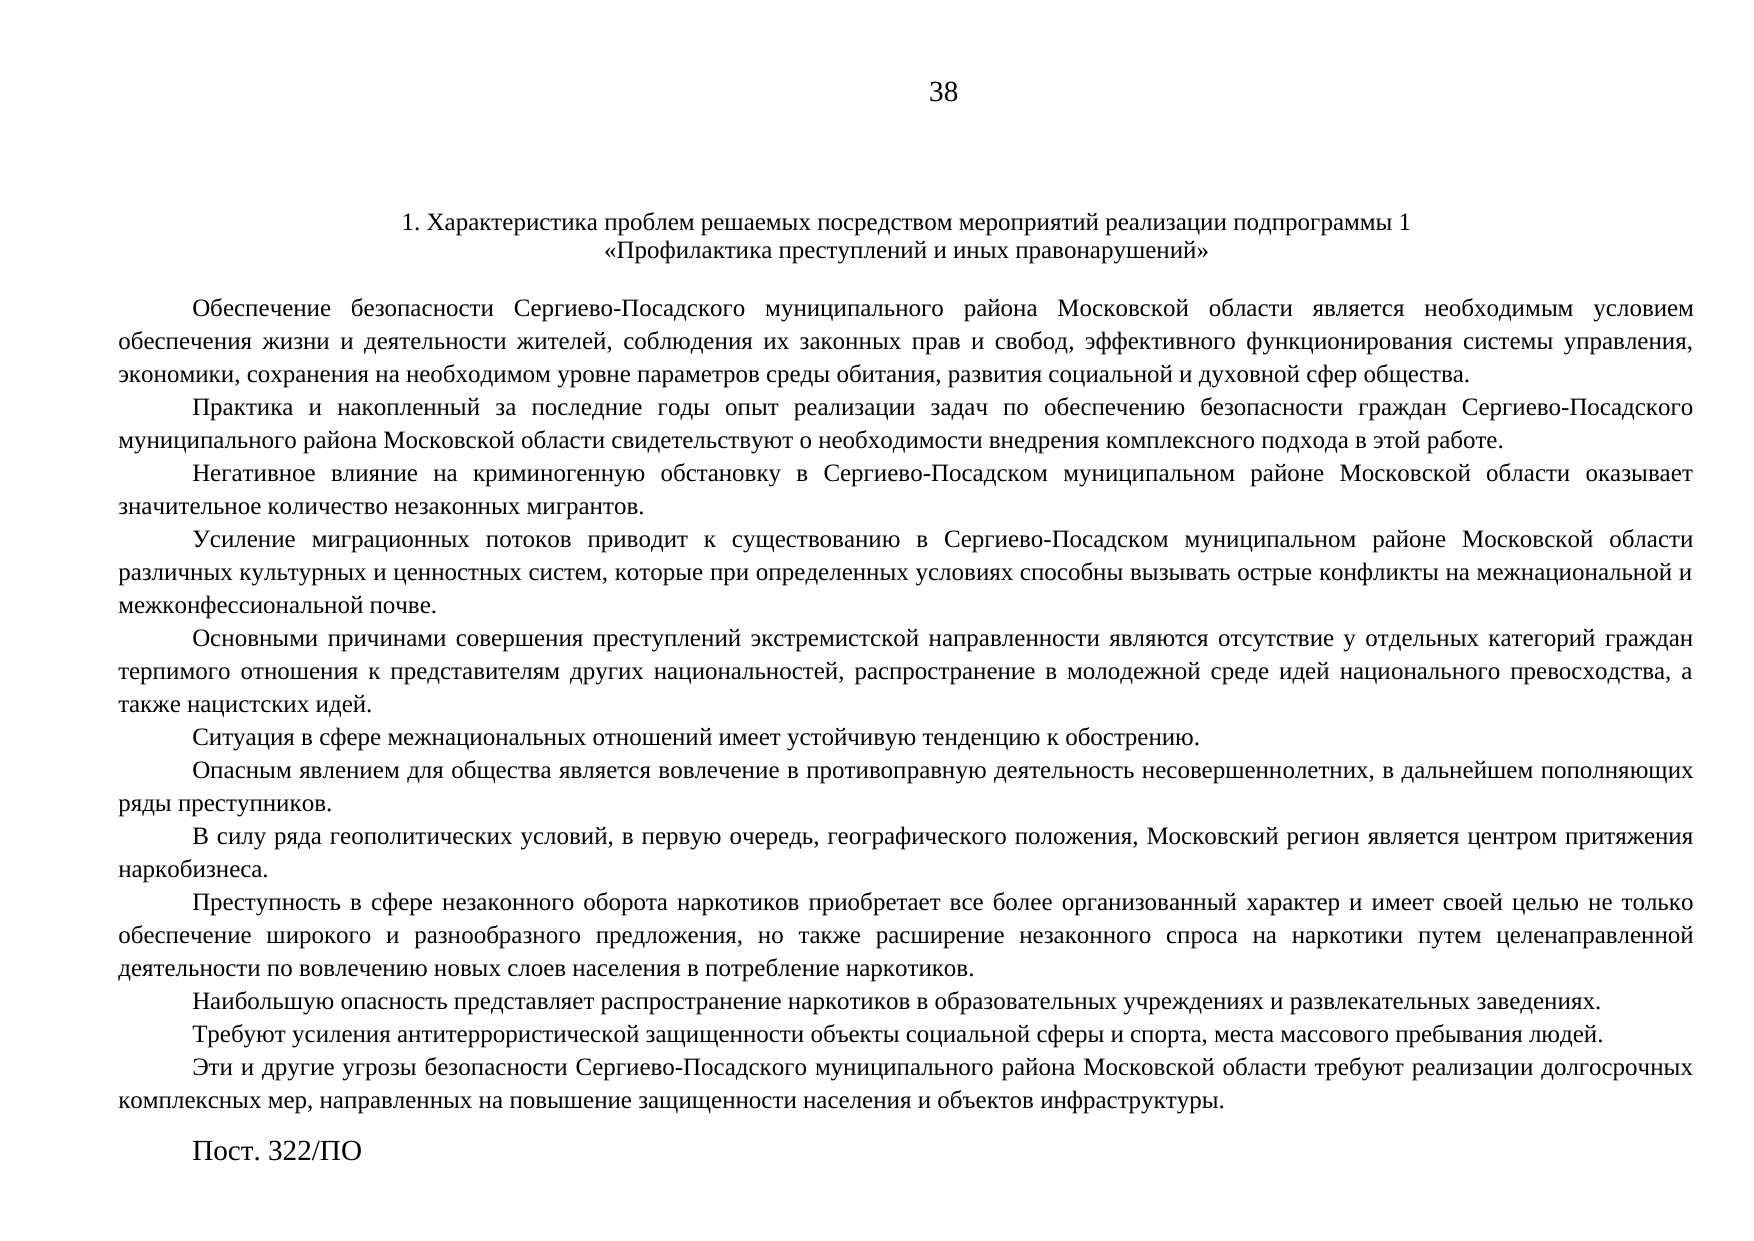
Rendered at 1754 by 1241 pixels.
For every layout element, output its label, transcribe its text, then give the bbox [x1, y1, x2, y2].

text Негативное влияние на криминогенную обстановку в Сергиево-Посадском муниципальном районе Московской области оказывает значительное количество незаконных мигрантов. [118, 458, 1695, 520]
text Обеспечение безопасности Сергиево-Посадского муниципального района Московской области является необходимым условием обеспечения жизни и деятельности жителей, соблюдения их законных прав и свобод, эффективного функционирования системы управления, экономики, сохранения на необходимом уровне параметров среды обитания, развития социальной и духовной сфер общества. [118, 293, 1695, 388]
text Требуют усиления антитеррористической защищенности объекты социальной сферы и спорта, места массового пребывания людей. [118, 1019, 1695, 1048]
text Практика и накопленный за последние годы опыт реализации задач по обеспечению безопасности граждан Сергиево-Посадского муниципального района Московской области свидетельствуют о необходимости внедрения комплексного подхода в этой работе. [118, 392, 1695, 454]
text Эти и другие угрозы безопасности Сергиево-Посадского муниципального района Московской области требуют реализации долгосрочных комплексных мер, направленных на повышение защищенности населения и объектов инфраструктуры. [118, 1052, 1695, 1114]
text Наибольшую опасность представляет распространение наркотиков в образовательных учреждениях и развлекательных заведениях. [118, 986, 1695, 1015]
text Основными причинами совершения преступлений экстремистской направленности являются отсутствие у отдельных категорий граждан терпимого отношения к представителям других национальностей, распространение в молодежной среде идей национального превосходства, а также нацистских идей. [118, 623, 1695, 718]
text «Профилактика преступлений и иных правонарушений» [118, 236, 1695, 264]
text Преступность в сфере незаконного оборота наркотиков приобретает все более организованный характер и имеет своей целью не только обеспечение широкого и разнообразного предложения, но также расширение незаконного спроса на наркотики путем целенаправленной деятельности по вовлечению новых слоев населения в потребление наркотиков. [118, 887, 1695, 982]
text Ситуация в сфере межнациональных отношений имеет устойчивую тенденцию к обострению. [118, 722, 1695, 751]
text Опасным явлением для общества является вовлечение в противоправную деятельность несовершеннолетних, в дальнейшем пополняющих ряды преступников. [118, 755, 1695, 817]
text 1. Характеристика проблем решаемых посредством мероприятий реализации подпрограммы 1 [118, 207, 1695, 236]
text Усиление миграционных потоков приводит к существованию в Сергиево-Посадском муниципальном районе Московской области различных культурных и ценностных систем, которые при определенных условиях способны вызывать острые конфликты на межнациональной и межконфессиональной почве. [118, 524, 1695, 619]
text В силу ряда геополитических условий, в первую очередь, географического положения, Московский регион является центром притяжения наркобизнеса. [118, 821, 1695, 883]
